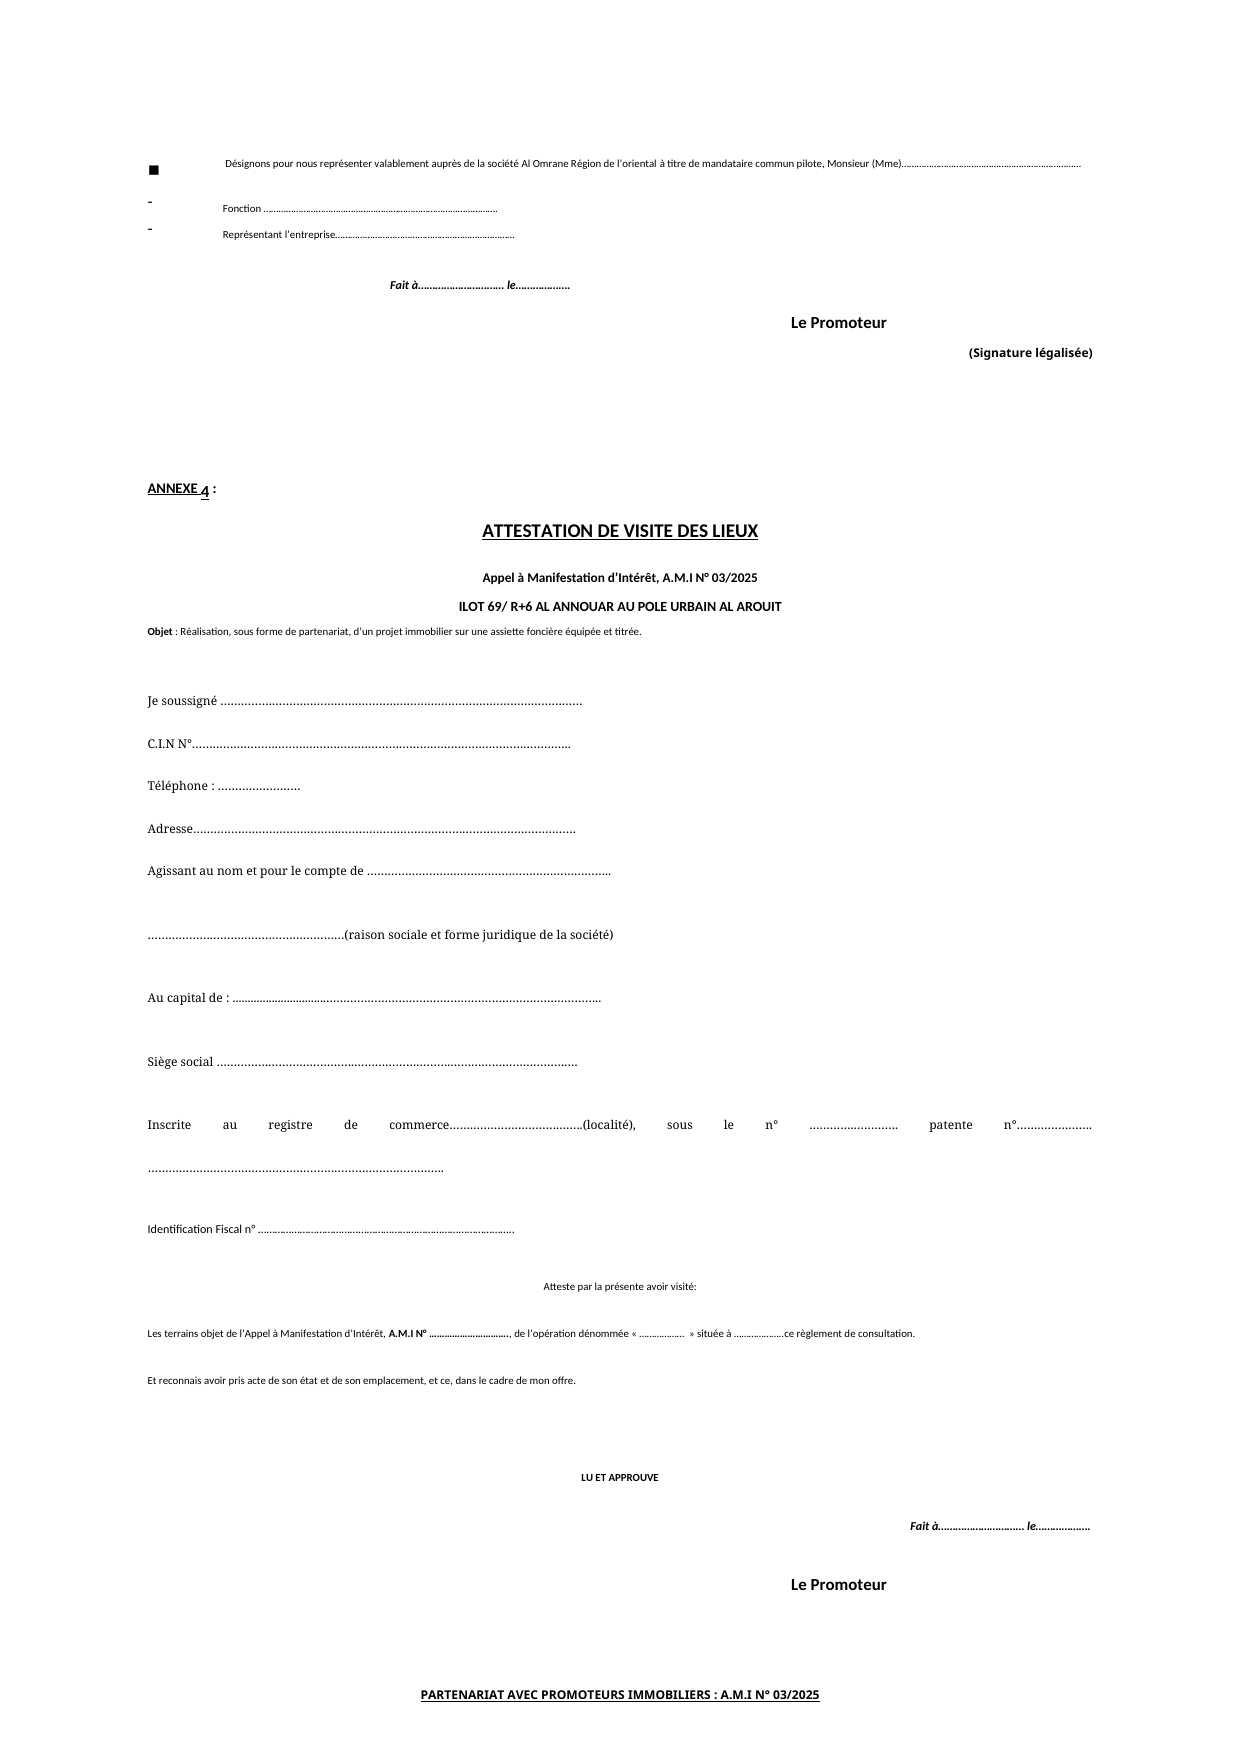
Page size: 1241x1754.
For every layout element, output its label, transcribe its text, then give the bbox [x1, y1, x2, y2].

list Fonction …………………………………………………………………………………. [147, 192, 1093, 215]
text Atteste par la présente avoir visité: [147, 1270, 1093, 1293]
text Téléphone : …………………… [147, 766, 1093, 794]
text …………………………………………………(raison sociale et forme juridique de la société) [147, 914, 1093, 943]
text Et reconnais avoir pris acte de son état et de son emplacement, et ce, dans le cadre de mon offre. [147, 1364, 1093, 1387]
text Le Promoteur [147, 297, 1093, 332]
text ATTESTATION DE VISITE DES LIEUX [147, 502, 1093, 543]
text C.I.N N°……………………………………………………………………………………………….. [147, 723, 1093, 752]
text Agissant au nom et pour le compte de …………………………………………………………….. [147, 851, 1093, 879]
text ILOT 69/ R+6 AL ANNOUAR AU POLE URBAIN AL AROUIT [147, 585, 1093, 614]
text Inscrite au registre de commerce…….……………………….….(localité), sous le n° ………….…………. patente n°………………….………………………………………………………………………….. [147, 1105, 1093, 1176]
text ANNEXE 4 : [147, 466, 1093, 502]
text (Signature légalisée) [147, 332, 1093, 361]
list Représentant l’entreprise……………………………………………………………… [147, 218, 1093, 241]
text Au capital de : ...............................…………………………………………………………………….. [147, 978, 1093, 1006]
list Désignons pour nous représenter valablement auprès de la société Al Omrane Région de l’oriental à titre de mandataire commun pilote, Monsieur (Mme)……………………………………………………………… [147, 148, 1093, 186]
text Siège social ………………………………….……………………….………………………………. [147, 1041, 1093, 1070]
text Les terrains objet de l’Appel à Manifestation d’Intérêt, A.M.I N° …………………………., de l’opération dénommée « ……………… » située à ………………..ce règlement de consultation. [147, 1317, 1093, 1340]
text Je soussigné …………………………………………………………………………………………… [147, 681, 1093, 709]
text Le Promoteur [147, 1558, 1093, 1594]
text Identification Fiscal n° ……………………………………………………………………………….. [147, 1211, 1093, 1236]
text Fait à………………………… le………………. [147, 1508, 1093, 1534]
text LU ET APPROUVE [147, 1461, 1093, 1484]
text Appel à Manifestation d’Intérêt, A.M.I N° 03/2025 [147, 557, 1093, 585]
text Fait à………………………… le………………. [147, 267, 1093, 293]
text Objet : Réalisation, sous forme de partenariat, d’un projet immobilier sur une assiette foncière équipée et titrée. [147, 614, 1093, 637]
text Adresse………………………………………………………………………………………………… [147, 808, 1093, 837]
